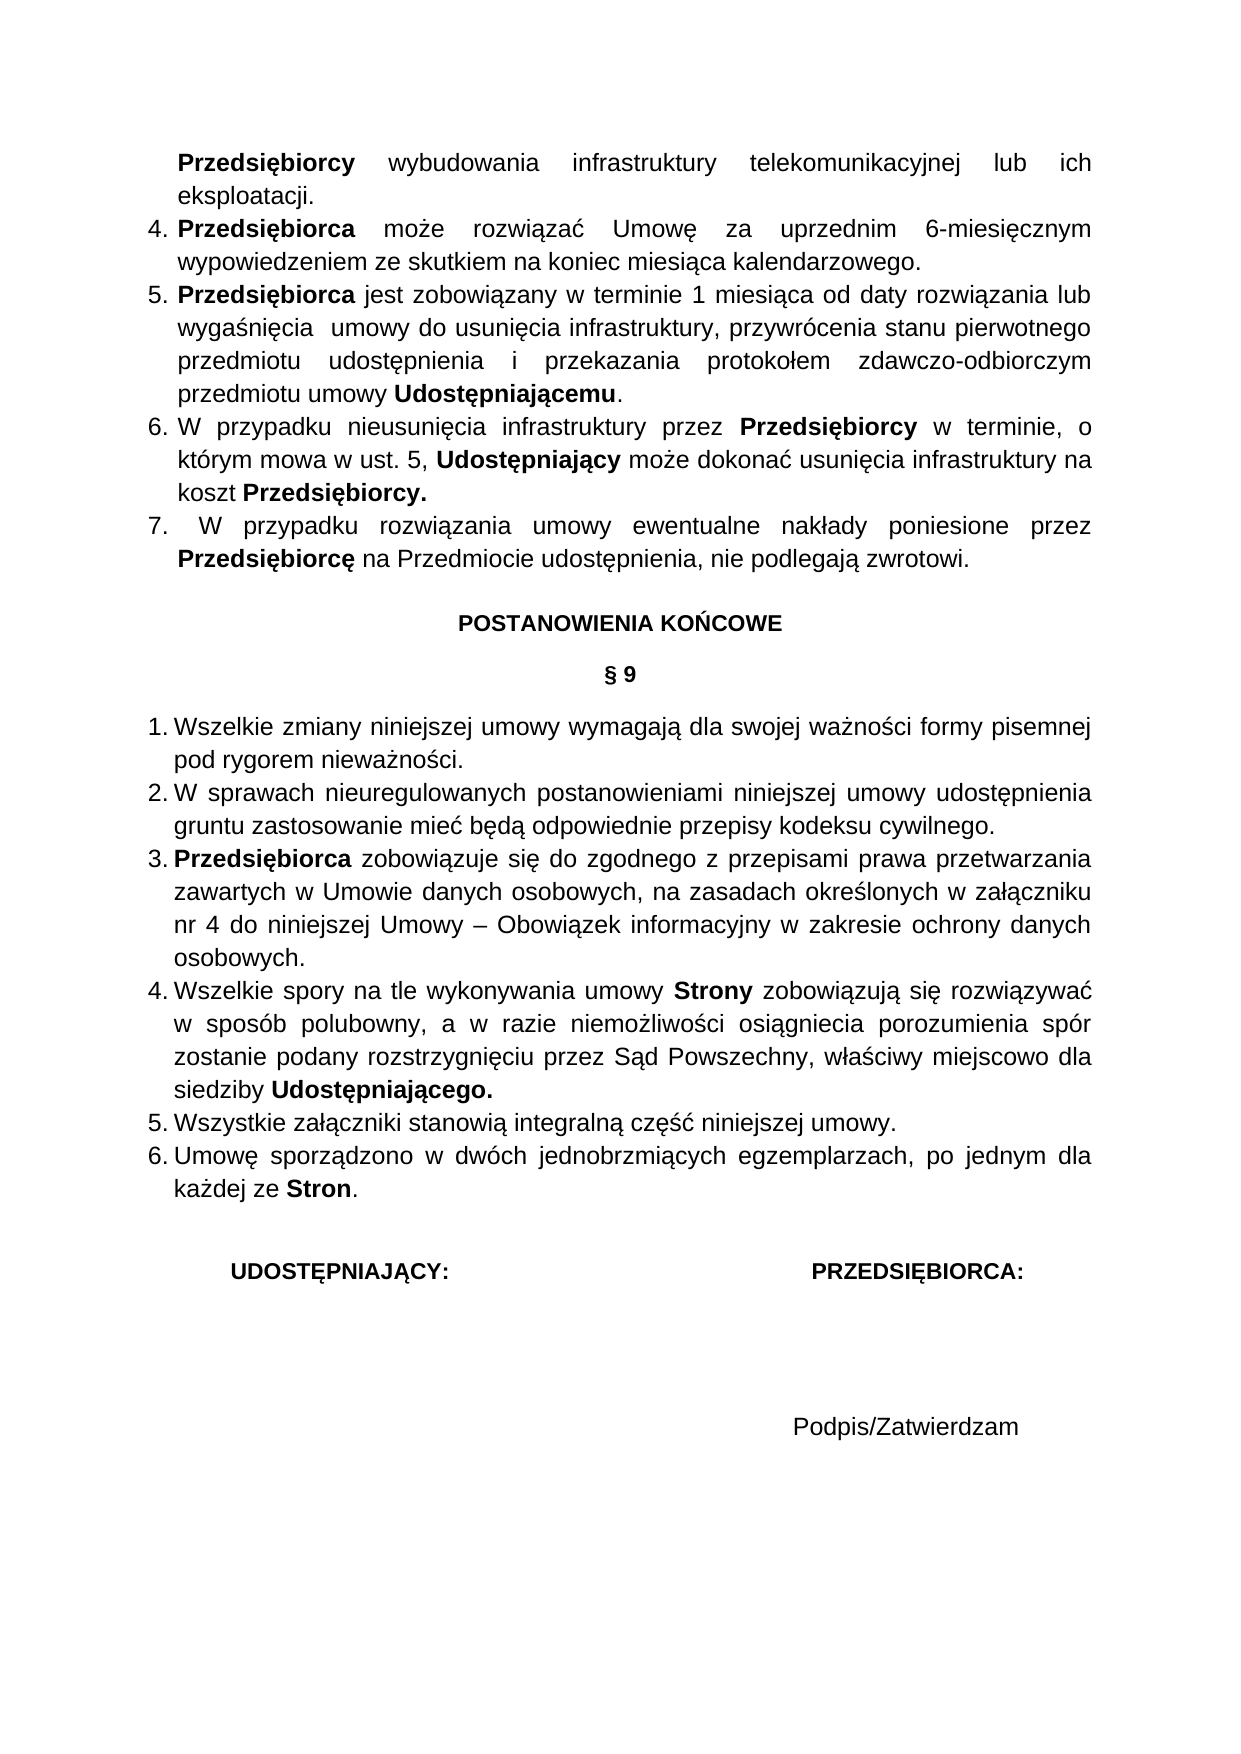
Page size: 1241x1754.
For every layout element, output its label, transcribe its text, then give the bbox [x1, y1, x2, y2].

text Podpis/Zatwierdzam [760, 1411, 1052, 1440]
list W przypadku nieusunięcia infrastruktury przez Przedsiębiorcy w terminie, o którym mowa w ust. 5, Udostępniający może dokonać usunięcia infrastruktury na koszt Przedsiębiorcy. [148, 412, 1093, 507]
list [148, 148, 1093, 209]
text POSTANOWIENIA KOŃCOWE [148, 610, 1093, 636]
list Przedsiębiorca zobowiązuje się do zgodnego z przepisami prawa przetwarzania zawartych w Umowie danych osobowych, na zasadach określonych w załączniku nr 4 do niniejszej Umowy – Obowiązek informacyjny w zakresie ochrony danych osobowych. [148, 844, 1093, 972]
list Wszystkie załączniki stanowią integralną część niniejszej umowy. [148, 1108, 1093, 1137]
list W sprawach nieuregulowanych postanowieniami niniejszej umowy udostępnienia gruntu zastosowanie mieć będą odpowiednie przepisy kodeksu cywilnego. [148, 778, 1093, 840]
list Umowę sporządzono w dwóch jednobrzmiących egzemplarzach, po jednym dla każdej ze Stron. [148, 1141, 1093, 1203]
text UDOSTĘPNIAJĄCY: PRZEDSIĘBIORCA: [148, 1258, 1093, 1285]
list W przypadku rozwiązania umowy ewentualne nakłady poniesione przez Przedsiębiorcę na Przedmiocie udostępnienia, nie podlegają zwrotowi. [148, 511, 1093, 573]
text § 9 [148, 661, 1093, 687]
list Wszelkie spory na tle wykonywania umowy Strony zobowiązują się rozwiązywać w sposób polubowny, a w razie niemożliwości osiągniecia porozumienia spór zostanie podany rozstrzygnięciu przez Sąd Powszechny, właściwy miejscowo dla siedziby Udostępniającego. [148, 976, 1093, 1104]
list Przedsiębiorca jest zobowiązany w terminie 1 miesiąca od daty rozwiązania lub wygaśnięcia umowy do usunięcia infrastruktury, przywrócenia stanu pierwotnego przedmiotu udostępnienia i przekazania protokołem zdawczo-odbiorczym przedmiotu umowy Udostępniającemu. [148, 280, 1093, 407]
list Przedsiębiorca może rozwiązać Umowę za uprzednim 6-miesięcznym wypowiedzeniem ze skutkiem na koniec miesiąca kalendarzowego. [148, 214, 1093, 275]
list Wszelkie zmiany niniejszej umowy wymagają dla swojej ważności formy pisemnej pod rygorem nieważności. [148, 712, 1093, 774]
